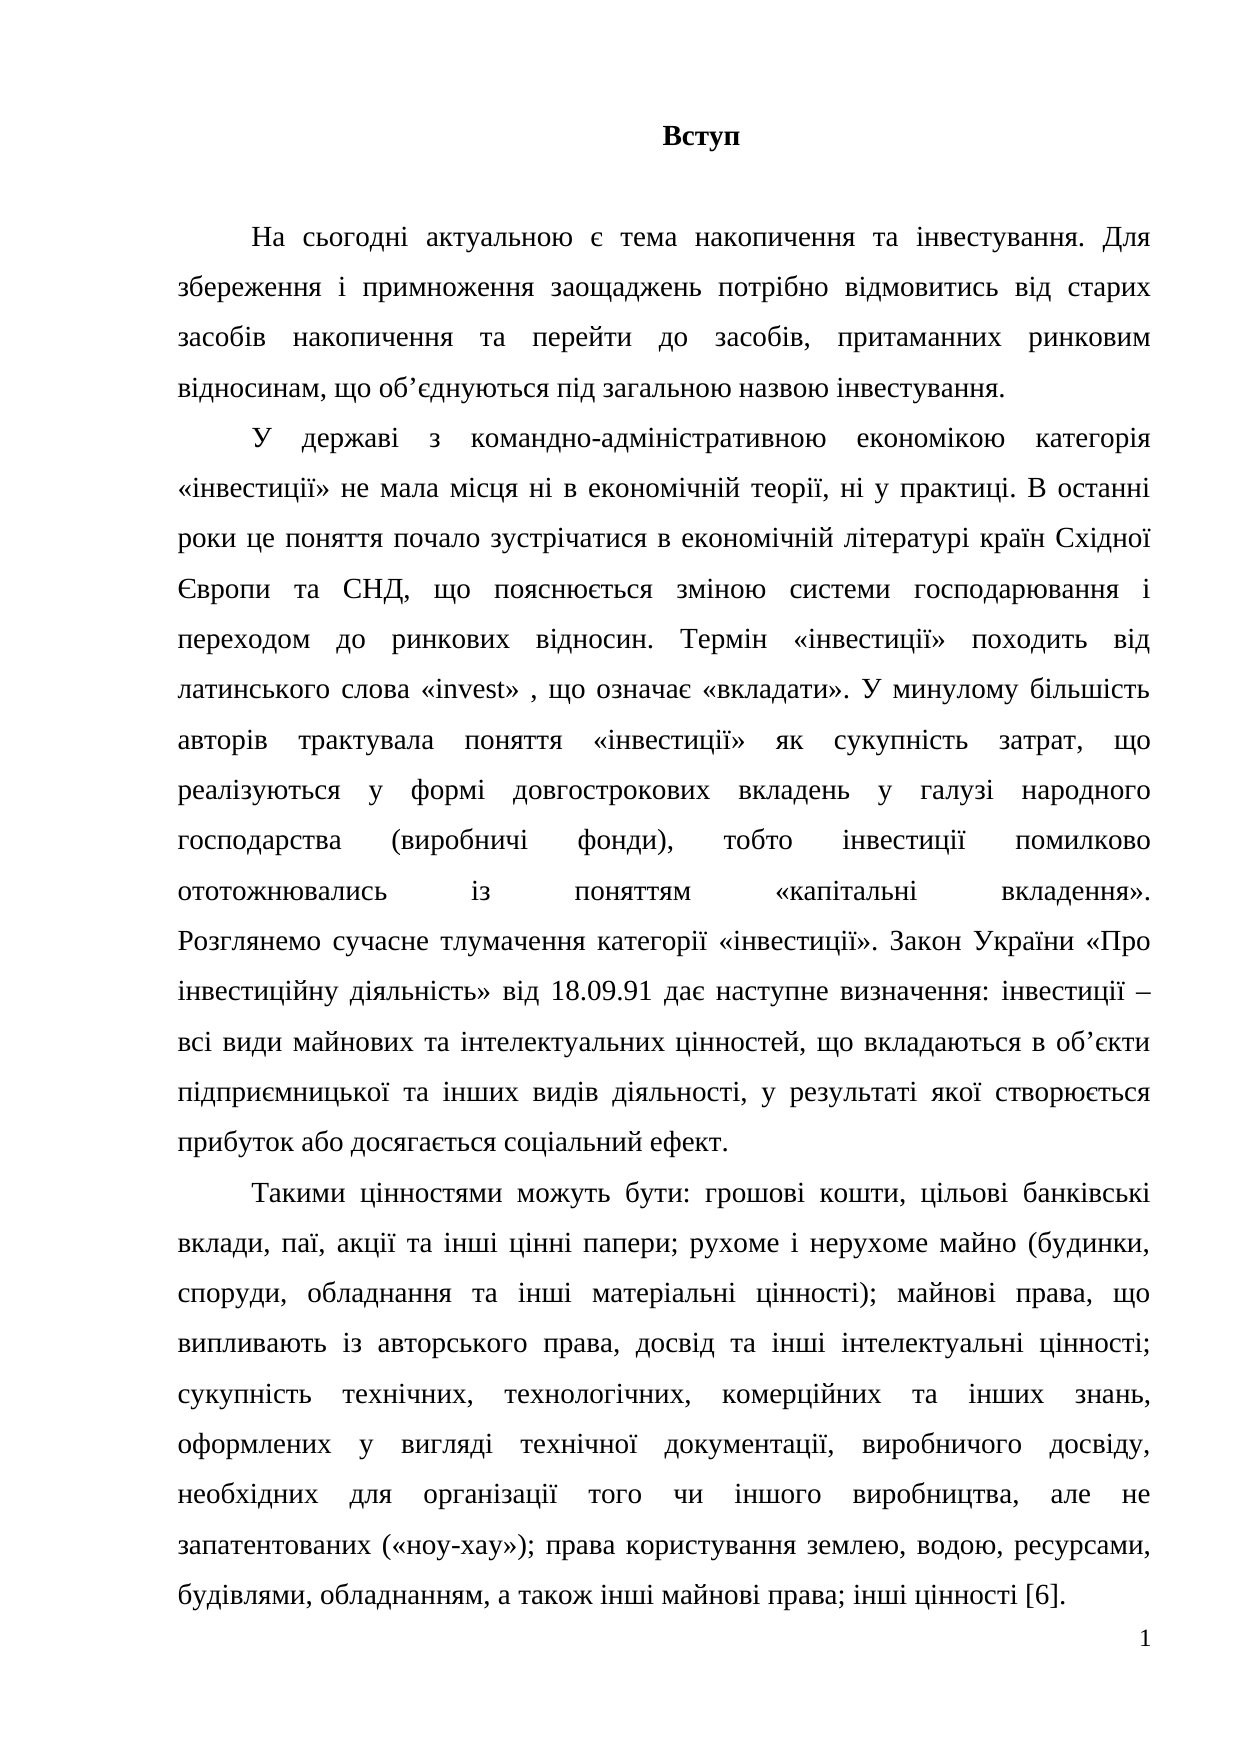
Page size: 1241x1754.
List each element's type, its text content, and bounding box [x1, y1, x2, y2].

text У державі з командно-адміністративною економікою категорія «інвестиції» не мала місця ні в економічній теорії, ні у практиці. В останні роки це поняття почало зустрічатися в економічній літературі країн Східної Європи та СНД, що пояснюється зміною системи господарювання і переходом до ринкових відносин. Термін «інвестиції» походить від латинського слова «invest» , що означає «вкладати». У минулому більшість авторів трактувала поняття «інвестиції» як сукупність затрат, що реалізуються у формі довгострокових вкладень у галузі народного господарства (виробничі фонди), тобто інвестиції помилково ототожнювались із поняттям «капітальні вкладення». Розглянемо сучасне тлумачення категорії «інвестиції». Закон України «Про інвестиційну діяльність» від 18.09.91 дає наступне визначення: інвестиції – всі види майнових та інтелектуальних цінностей, що вкладаються в об’єкти підприємницької та інших видів діяльності, у результаті якої створюється прибуток або досягається соціальний ефект. [177, 420, 1152, 1158]
text Такими цінностями можуть бути: грошові кошти, цільові банківські вклади, паї, акції та інші цінні папери; рухоме і нерухоме майно (будинки, споруди, обладнання та інші матеріальні цінності); майнові права, що випливають із авторського права, досвід та інші інтелектуальні цінності; сукупність технічних, технологічних, комерційних та інших знань, оформлених у вигляді технічної документації, виробничого досвіду, необхідних для організації того чи іншого виробництва, але не запатентованих («ноу-хау»); права користування землею, водою, ресурсами, будівлями, обладнанням, а також інші майнові права; інші цінності [6]. [177, 1175, 1152, 1611]
text Вступ [177, 118, 1152, 152]
text На сьогодні актуальною є тема накопичення та інвестування. Для збереження і примноження заощаджень потрібно відмовитись від старих засобів накопичення та перейти до засобів, притаманних ринковим відносинам, що об’єднуються під загальною назвою інвестування. [177, 219, 1152, 403]
